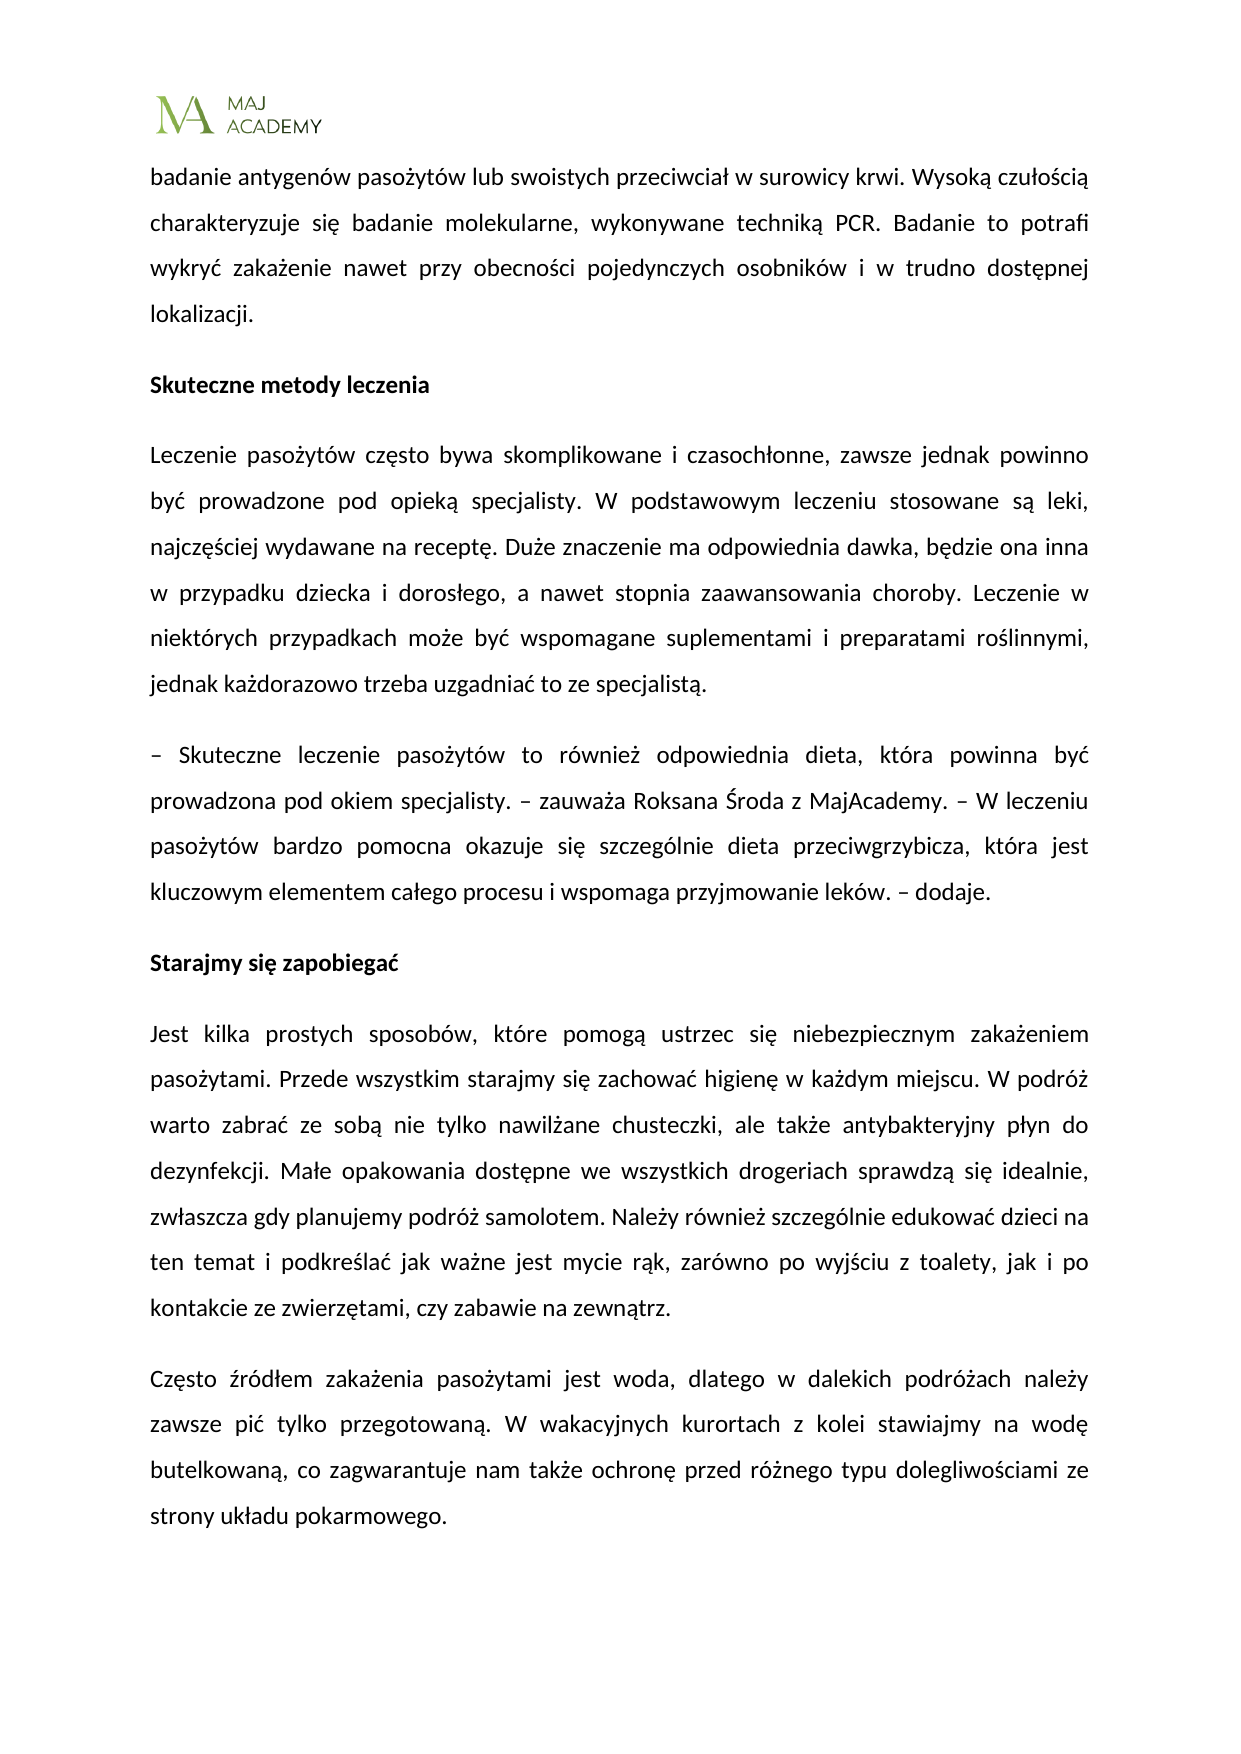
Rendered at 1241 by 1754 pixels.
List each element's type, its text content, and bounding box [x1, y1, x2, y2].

picture [150, 75, 348, 161]
text – Skuteczne leczenie pasożytów to również odpowiednia dieta, która powinna być prowadzona pod okiem specjalisty. – zauważa Roksana Środa z MajAcademy. – W leczeniu pasożytów bardzo pomocna okazuje się szczególnie dieta przeciwgrzybicza, która jest kluczowym elementem całego procesu i wspomaga przyjmowanie leków. – dodaje. [150, 739, 1090, 907]
text Jest kilka prostych sposobów, które pomogą ustrzec się niebezpiecznym zakażeniem pasożytami. Przede wszystkim starajmy się zachować higienę w każdym miejscu. W podróż warto zabrać ze sobą nie tylko nawilżane chusteczki, ale także antybakteryjny płyn do dezynfekcji. Małe opakowania dostępne we wszystkich drogeriach sprawdzą się idealnie, zwłaszcza gdy planujemy podróż samolotem. Należy również szczególnie edukować dzieci na ten temat i podkreślać jak ważne jest mycie rąk, zarówno po wyjściu z toalety, jak i po kontakcie ze zwierzętami, czy zabawie na zewnątrz. [150, 1018, 1090, 1323]
text Leczenie pasożytów często bywa skomplikowane i czasochłonne, zawsze jednak powinno być prowadzone pod opieką specjalisty. W podstawowym leczeniu stosowane są leki, najczęściej wydawane na receptę. Duże znaczenie ma odpowiednia dawka, będzie ona inna w przypadku dziecka i dorosłego, a nawet stopnia zaawansowania choroby. Leczenie w niektórych przypadkach może być wspomagane suplementami i preparatami roślinnymi, jednak każdorazowo trzeba uzgadniać to ze specjalistą. [150, 440, 1090, 699]
text Często źródłem zakażenia pasożytami jest woda, dlatego w dalekich podróżach należy zawsze pić tylko przegotowaną. W wakacyjnych kurortach z kolei stawiajmy na wodę butelkowaną, co zagwarantuje nam także ochronę przed różnego typu dolegliwościami ze strony układu pokarmowego. [150, 1363, 1090, 1531]
text Starajmy się zapobiegać [150, 947, 1090, 977]
text Skuteczne metody leczenia [150, 369, 1090, 399]
